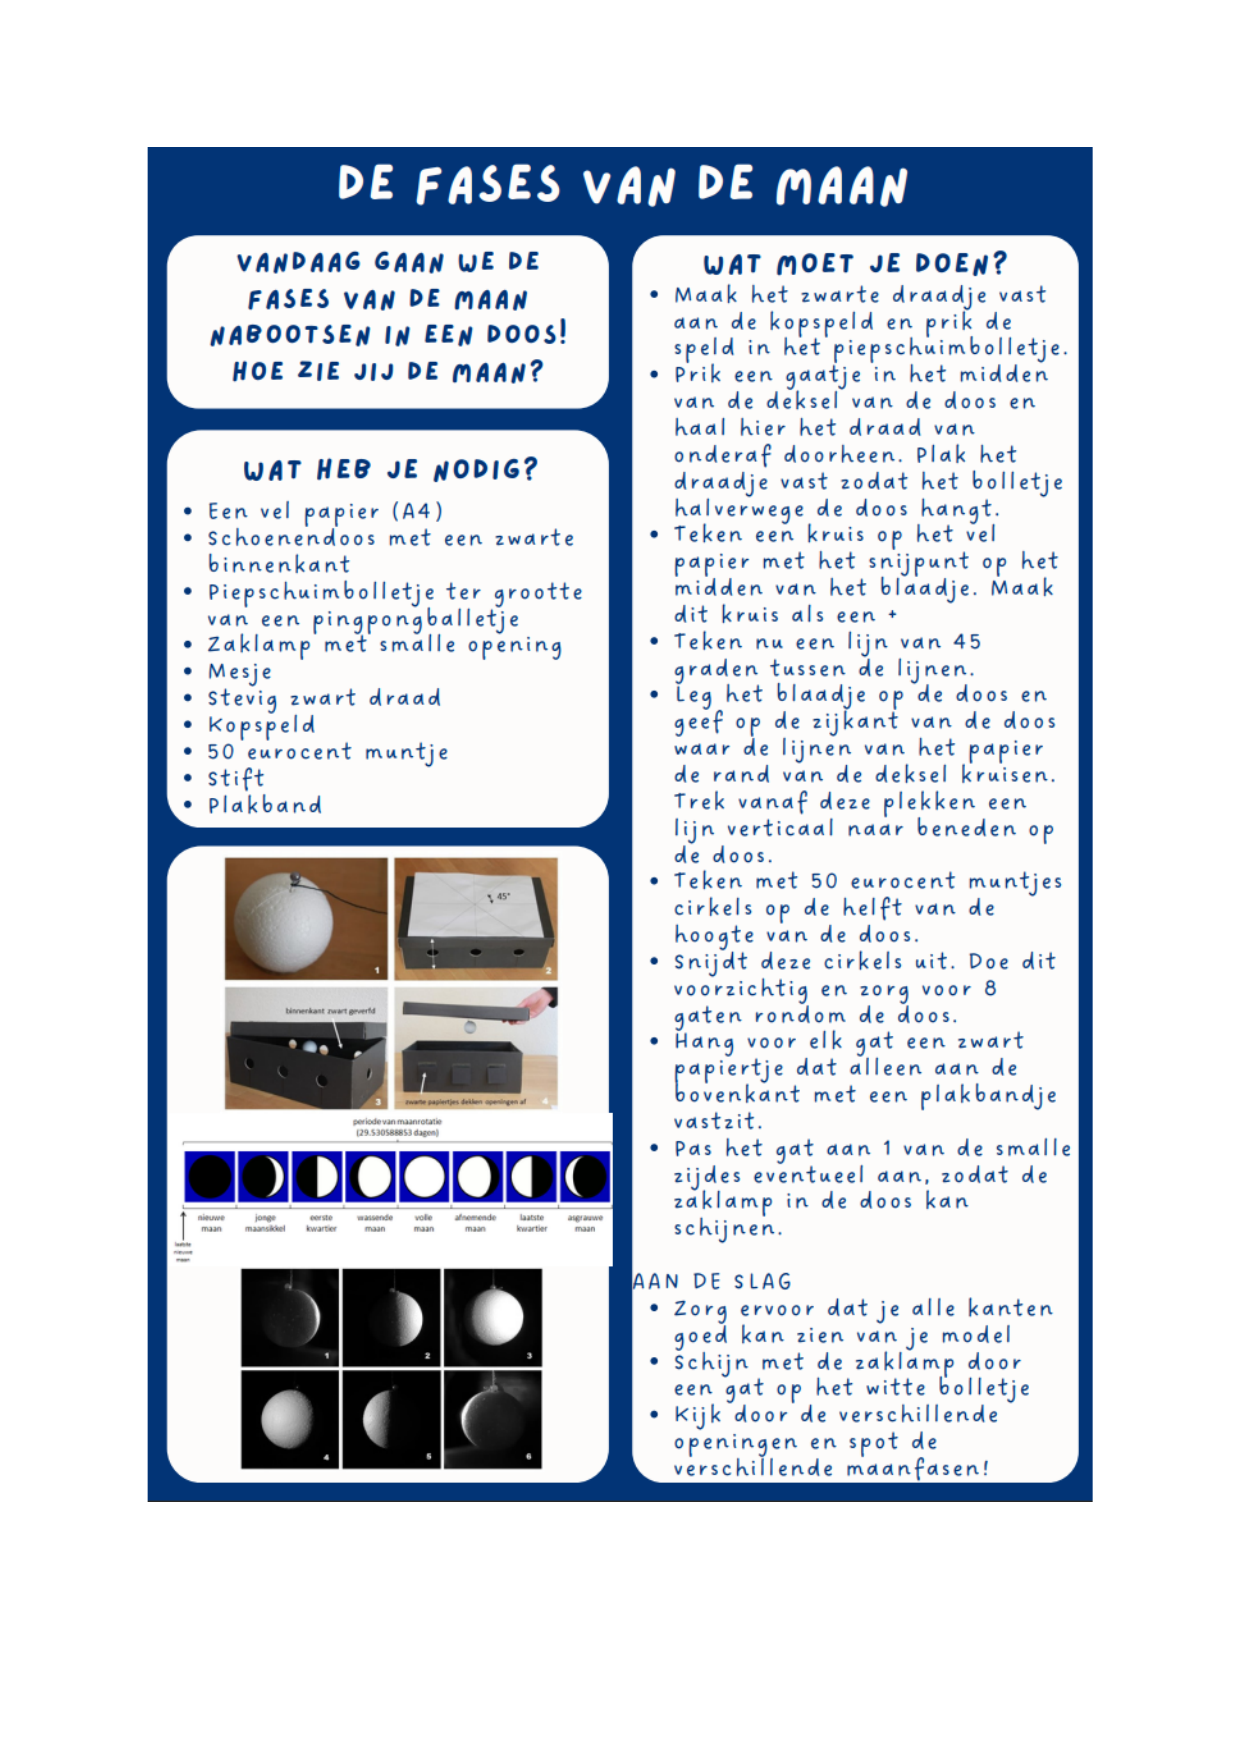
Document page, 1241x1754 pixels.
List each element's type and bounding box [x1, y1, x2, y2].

picture [147, 147, 1093, 1502]
